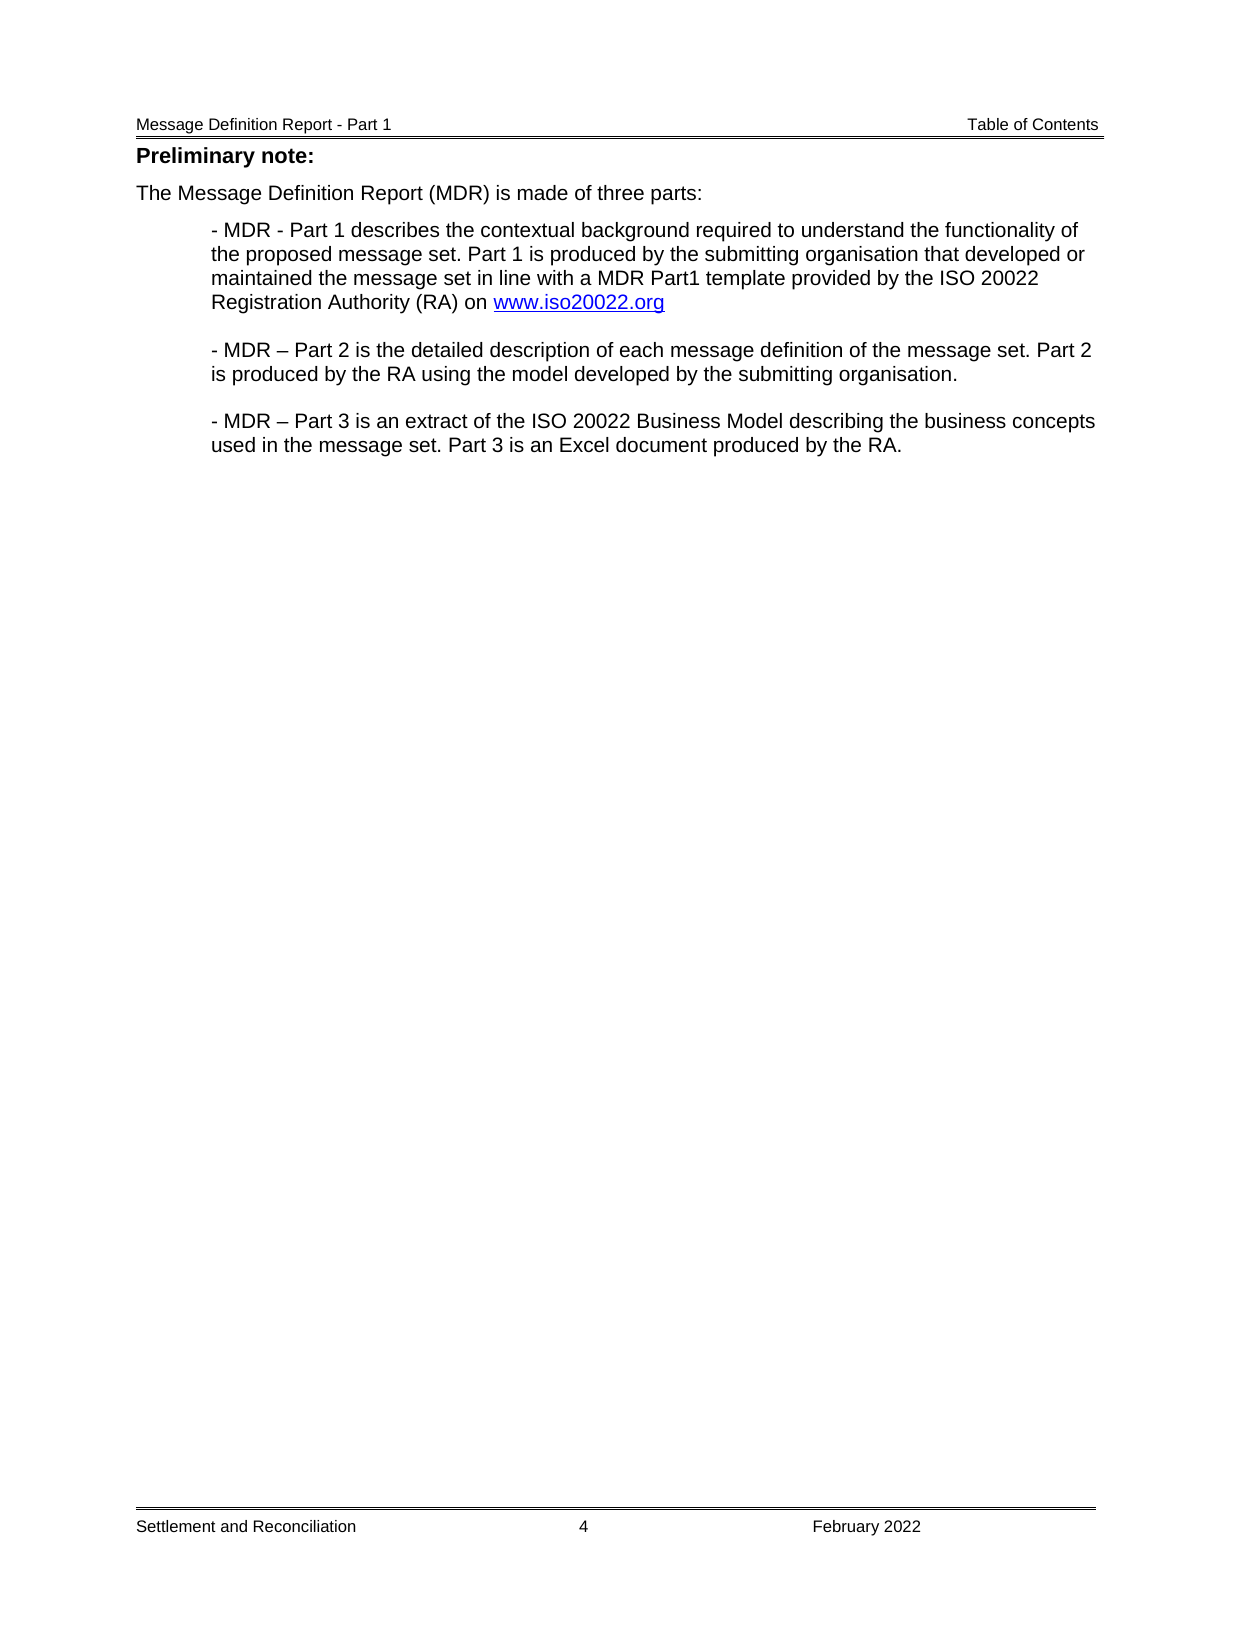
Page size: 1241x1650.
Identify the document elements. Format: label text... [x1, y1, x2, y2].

list - MDR – Part 3 is an extract of the ISO 20022 Business Model describing the business concepts used in the message set. Part 3 is an Excel document produced by the RA. [211, 409, 1104, 457]
text Preliminary note: [136, 143, 1104, 169]
text The Message Definition Report (MDR) is made of three parts: [136, 181, 1104, 205]
list - MDR – Part 2 is the detailed description of each message definition of the message set. Part 2 is produced by the RA using the model developed by the submitting organisation. [211, 337, 1104, 385]
list - MDR - Part 1 describes the contextual background required to understand the functionality of the proposed message set. Part 1 is produced by the submitting organisation that developed or maintained the message set in line with a MDR Part1 template provided by the ISO 20022 Registration Authority (RA) on www.iso20022.org [211, 218, 1104, 313]
